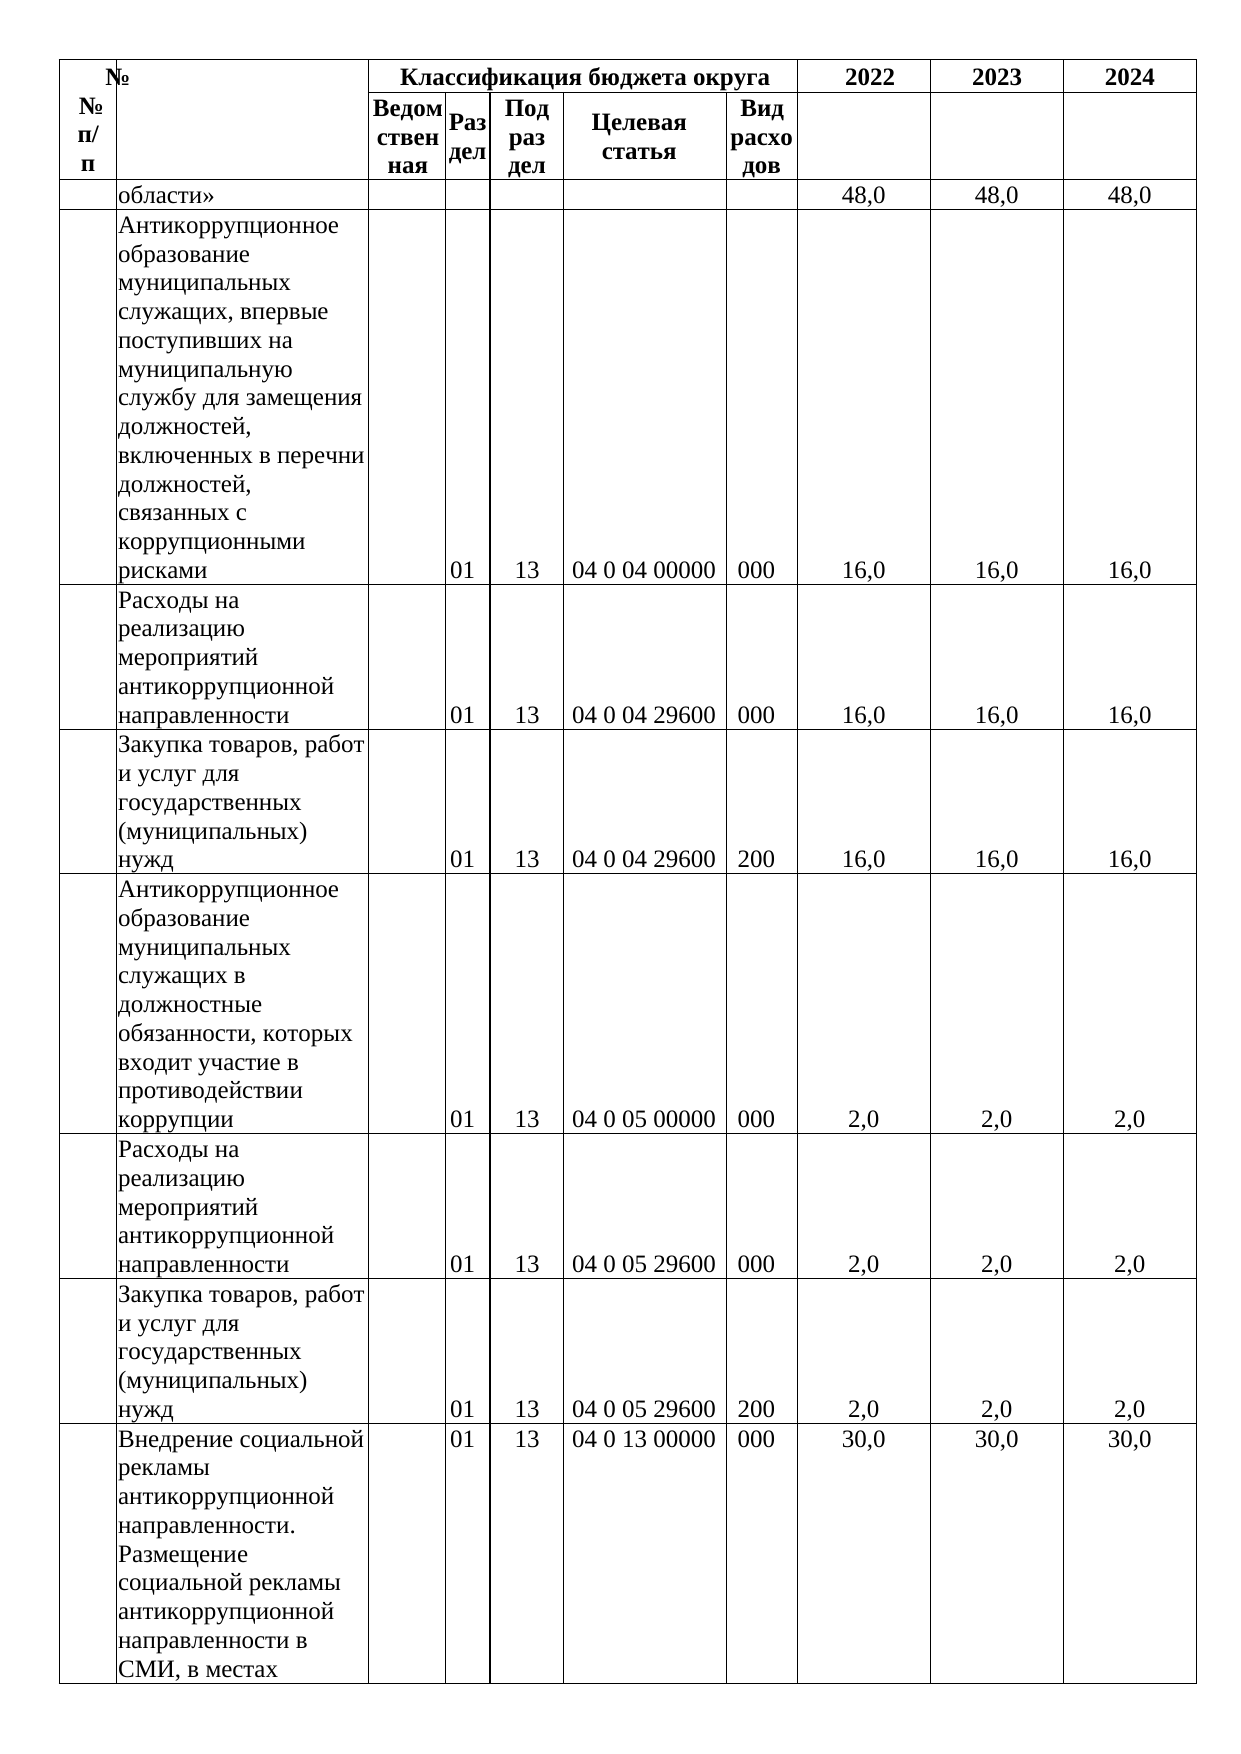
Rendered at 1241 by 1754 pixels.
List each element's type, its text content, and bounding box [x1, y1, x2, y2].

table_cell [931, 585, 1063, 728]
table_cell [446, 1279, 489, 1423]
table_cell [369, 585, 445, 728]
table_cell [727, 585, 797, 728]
table_cell [798, 93, 930, 179]
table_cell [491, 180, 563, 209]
table_header № №п/п [60, 60, 116, 179]
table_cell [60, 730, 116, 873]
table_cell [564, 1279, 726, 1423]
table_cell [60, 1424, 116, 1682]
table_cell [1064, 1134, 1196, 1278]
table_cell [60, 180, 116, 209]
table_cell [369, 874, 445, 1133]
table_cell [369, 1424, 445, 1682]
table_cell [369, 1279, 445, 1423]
table_header 2024 [1064, 60, 1196, 92]
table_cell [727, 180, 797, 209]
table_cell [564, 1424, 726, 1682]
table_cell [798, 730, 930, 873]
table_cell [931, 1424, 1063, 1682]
table_cell Целевая статья [564, 93, 726, 179]
table_cell Под раз дел [491, 93, 563, 179]
table_header Классификация бюджета округа [369, 60, 797, 92]
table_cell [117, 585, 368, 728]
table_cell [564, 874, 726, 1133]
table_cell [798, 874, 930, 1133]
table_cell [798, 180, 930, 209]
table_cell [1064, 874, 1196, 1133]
table_header [117, 60, 368, 179]
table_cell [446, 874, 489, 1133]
table_cell Раз дел [446, 93, 489, 179]
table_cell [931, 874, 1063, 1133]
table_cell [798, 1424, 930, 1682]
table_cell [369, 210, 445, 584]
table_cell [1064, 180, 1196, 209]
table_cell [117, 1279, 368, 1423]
table_cell [931, 93, 1063, 179]
table_header 2023 [931, 60, 1063, 92]
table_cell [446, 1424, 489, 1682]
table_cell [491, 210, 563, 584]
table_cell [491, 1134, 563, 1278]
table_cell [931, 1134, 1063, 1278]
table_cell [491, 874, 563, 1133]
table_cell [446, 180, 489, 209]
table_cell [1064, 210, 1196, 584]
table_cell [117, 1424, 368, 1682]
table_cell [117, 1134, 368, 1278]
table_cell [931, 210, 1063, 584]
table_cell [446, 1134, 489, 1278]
table_cell [1064, 93, 1196, 179]
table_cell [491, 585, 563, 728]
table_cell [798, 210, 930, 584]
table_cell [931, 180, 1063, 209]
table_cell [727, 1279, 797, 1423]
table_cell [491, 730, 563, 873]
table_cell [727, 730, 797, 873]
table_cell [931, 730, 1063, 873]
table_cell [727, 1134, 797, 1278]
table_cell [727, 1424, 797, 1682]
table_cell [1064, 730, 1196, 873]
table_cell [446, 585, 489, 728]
table_cell Вид расхо дов [727, 93, 797, 179]
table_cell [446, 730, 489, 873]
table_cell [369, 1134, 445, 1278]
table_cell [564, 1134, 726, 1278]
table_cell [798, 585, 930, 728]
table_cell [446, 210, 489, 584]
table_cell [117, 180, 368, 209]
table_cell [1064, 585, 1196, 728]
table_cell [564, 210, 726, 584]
table_cell Ведом ствен ная [369, 93, 445, 179]
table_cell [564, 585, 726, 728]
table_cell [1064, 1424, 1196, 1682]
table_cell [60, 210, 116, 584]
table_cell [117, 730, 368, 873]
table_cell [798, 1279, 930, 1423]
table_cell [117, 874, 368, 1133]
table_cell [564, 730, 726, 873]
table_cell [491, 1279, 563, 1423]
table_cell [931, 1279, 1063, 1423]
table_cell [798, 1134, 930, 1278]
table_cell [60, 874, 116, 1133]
table_header 2022 [798, 60, 930, 92]
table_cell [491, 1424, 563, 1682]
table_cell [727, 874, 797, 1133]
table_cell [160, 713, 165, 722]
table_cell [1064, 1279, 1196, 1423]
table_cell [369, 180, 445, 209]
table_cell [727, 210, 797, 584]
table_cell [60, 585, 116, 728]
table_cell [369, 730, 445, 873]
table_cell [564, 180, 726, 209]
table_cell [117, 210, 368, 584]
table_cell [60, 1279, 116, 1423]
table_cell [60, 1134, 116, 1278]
